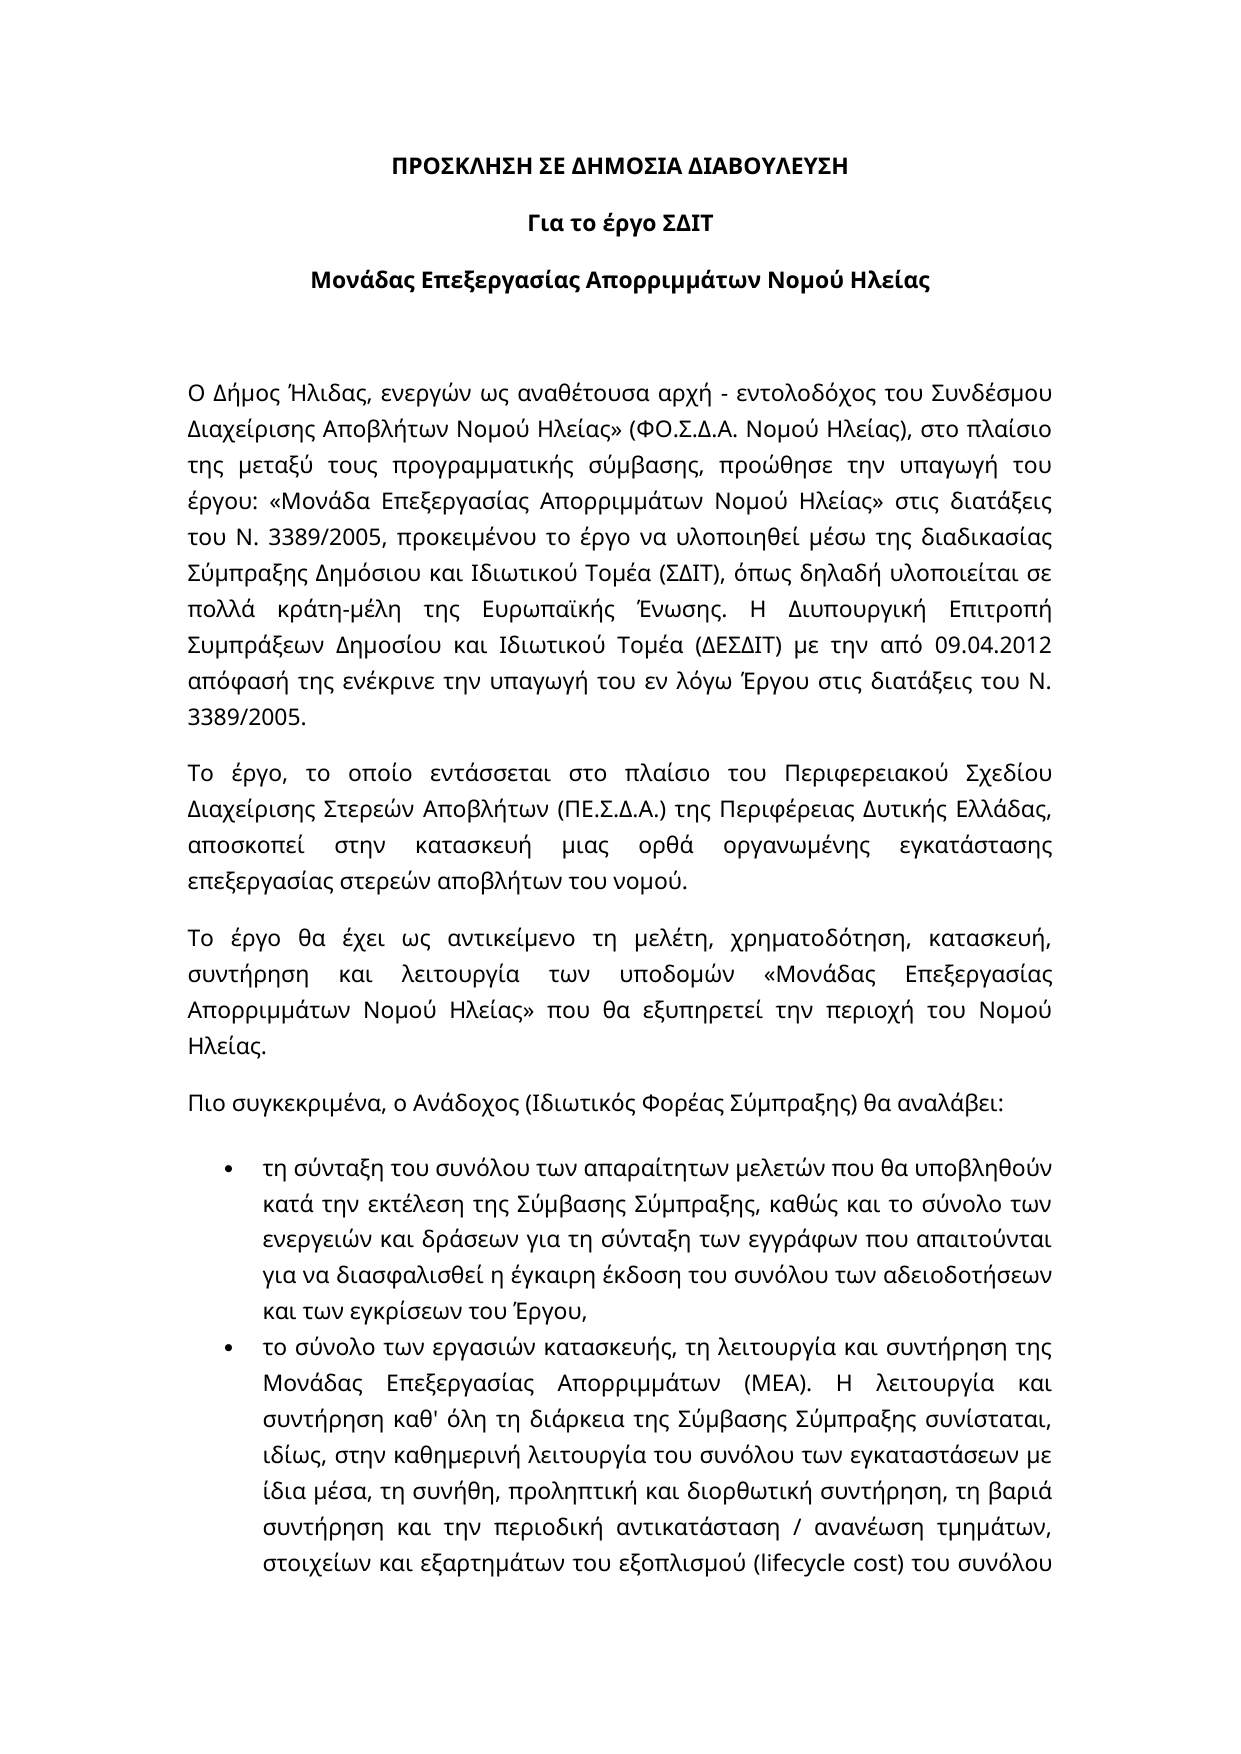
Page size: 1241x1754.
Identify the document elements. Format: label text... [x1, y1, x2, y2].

text Για το έργο ΣΔΙΤ [187, 207, 1053, 238]
text ΠΡΟΣΚΛΗΣΗ ΣΕ ΔΗΜΟΣΙΑ ΔΙΑΒΟΥΛΕΥΣΗ [187, 150, 1053, 181]
text Μονάδας Επεξεργασίας Απορριμμάτων Νομού Ηλείας [187, 263, 1053, 295]
text Το έργο θα έχει ως αντικείμενο τη μελέτη, χρηματοδότηση, κατασκευή, συντήρηση και λειτουργία των υποδομών «Μονάδας Επεξεργασίας Απορριμμάτων Νομού Ηλείας» που θα εξυπηρετεί την περιοχή του Νομού Ηλείας. [187, 922, 1053, 1061]
text Ο Δήμος Ήλιδας, ενεργών ως αναθέτουσα αρχή - εντολοδόχος του Συνδέσμου Διαχείρισης Αποβλήτων Νομού Ηλείας» (ΦΟ.Σ.Δ.Α. Νομού Ηλείας), στο πλαίσιο της μεταξύ τους προγραμματικής σύμβασης, προώθησε την υπαγωγή του έργου: «Μονάδα Επεξεργασίας Απορριμμάτων Νομού Ηλείας» στις διατάξεις του Ν. 3389/2005, προκειμένου το έργο να υλοποιηθεί μέσω της διαδικασίας Σύμπραξης Δημόσιου και Ιδιωτικού Τομέα (ΣΔΙΤ), όπως δηλαδή υλοποιείται σε πολλά κράτη-μέλη της Ευρωπαϊκής Ένωσης. Η Διυπουργική Επιτροπή Συμπράξεων Δημοσίου και Ιδιωτικού Τομέα (ΔΕΣΔΙΤ) με την από 09.04.2012 απόφασή της ενέκρινε την υπαγωγή του εν λόγω Έργου στις διατάξεις του Ν. 3389/2005. [187, 377, 1053, 732]
text Πιο συγκεκριμένα, ο Ανάδοχος (Ιδιωτικός Φορέας Σύμπραξης) θα αναλάβει: [187, 1086, 1053, 1118]
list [225, 1331, 1053, 1578]
text Το έργο, το οποίο εντάσσεται στο πλαίσιο του Περιφερειακού Σχεδίου Διαχείρισης Στερεών Αποβλήτων (ΠΕ.Σ.Δ.Α.) της Περιφέρειας Δυτικής Ελλάδας, αποσκοπεί στην κατασκευή μιας ορθά οργανωμένης εγκατάστασης επεξεργασίας στερεών αποβλήτων του νομού. [187, 757, 1053, 896]
list τη σύνταξη του συνόλου των απαραίτητων μελετών που θα υποβληθούν κατά την εκτέλεση της Σύμβασης Σύμπραξης, καθώς και το σύνολο των ενεργειών και δράσεων για τη σύνταξη των εγγράφων που απαιτούνται για να διασφαλισθεί η έγκαιρη έκδοση του συνόλου των αδειοδοτήσεων και των εγκρίσεων του Έργου, [225, 1152, 1053, 1327]
